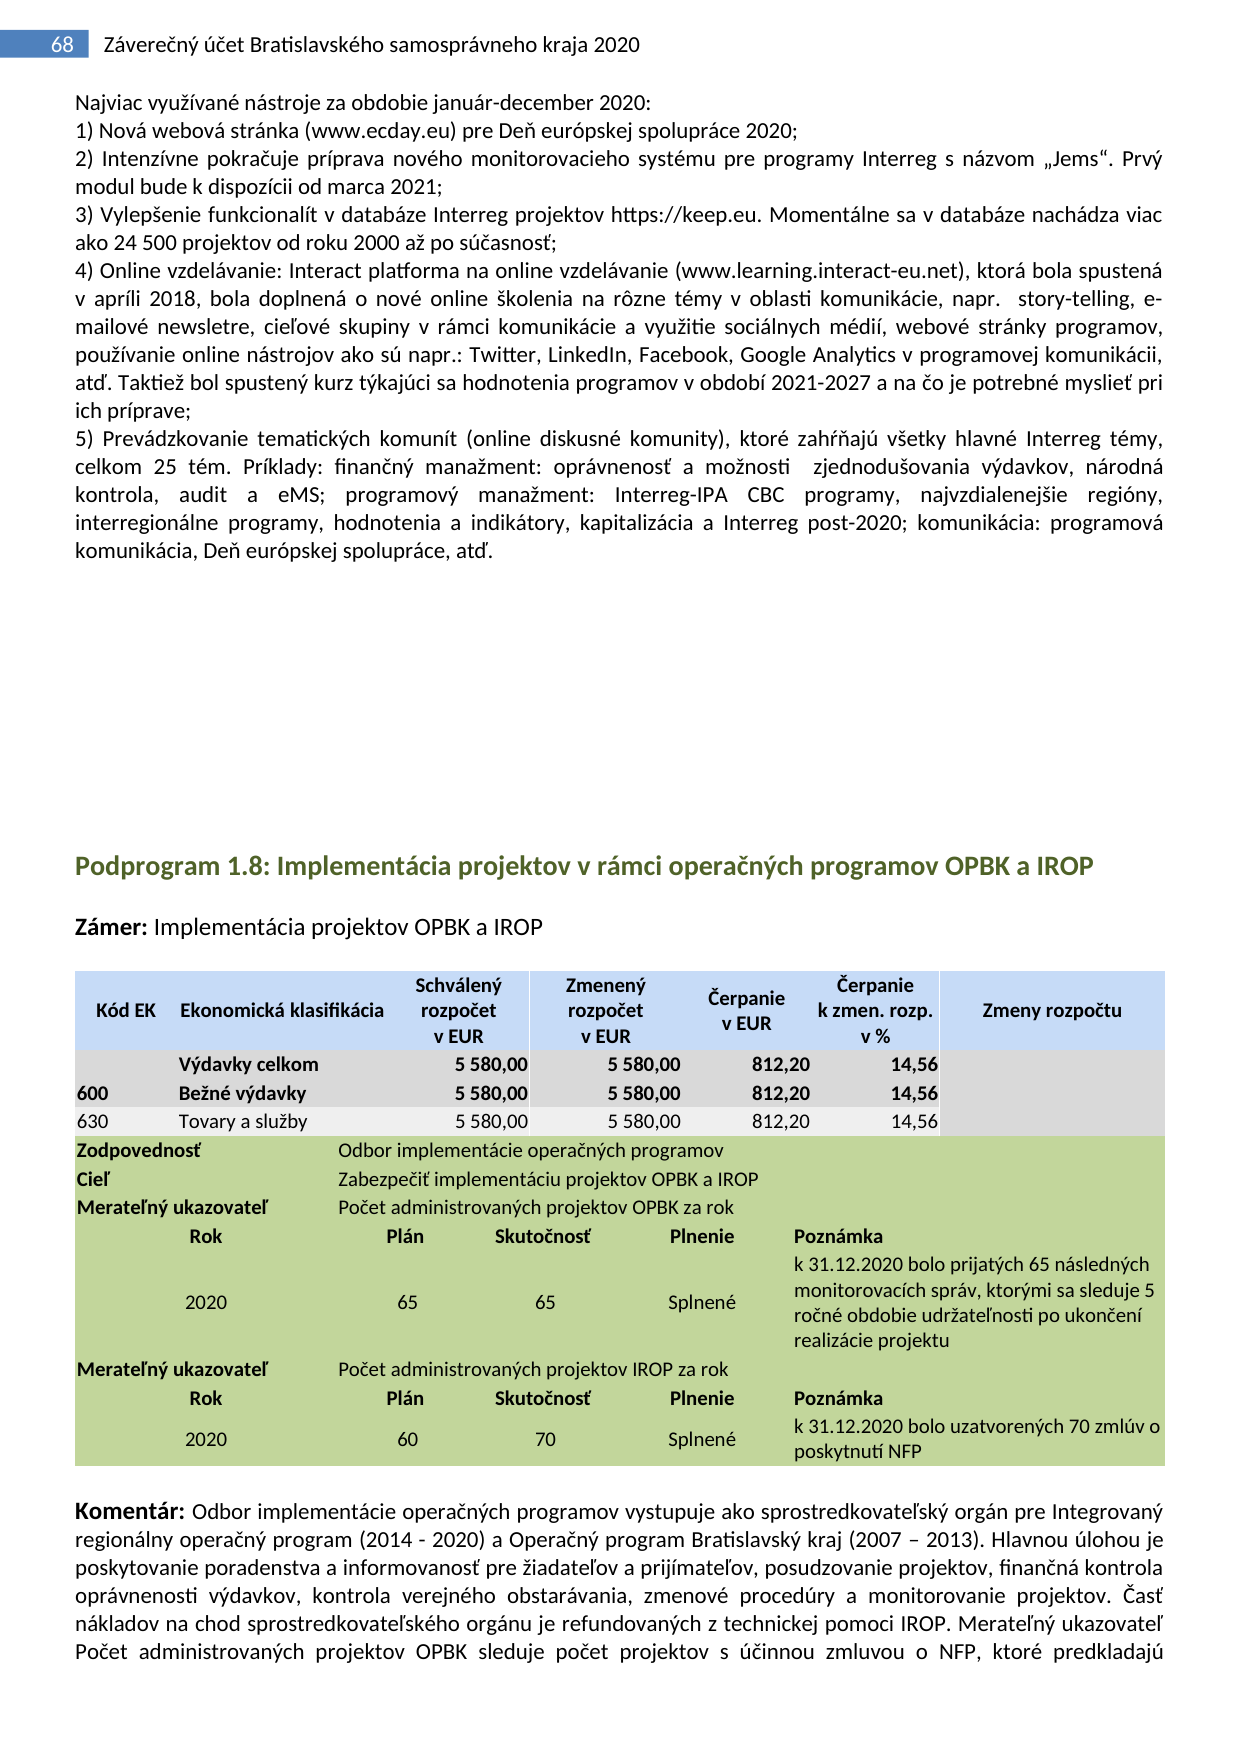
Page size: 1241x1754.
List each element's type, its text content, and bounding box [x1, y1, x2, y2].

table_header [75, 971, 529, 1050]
text Najviac využívané nástroje za obdobie január-december 2020: [75, 88, 1165, 116]
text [75, 1495, 1165, 1666]
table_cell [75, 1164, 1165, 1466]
text 3) Vylepšenie funkcionalít v databáze Interreg projektov https://keep.eu. Momentálne sa v databáze nachádza viac ako 24 500 projektov od roku 2000 až po súčasnosť; [75, 200, 1165, 256]
text 1) Nová webová stránka (www.ecday.eu) pre Deň európskej spolupráce 2020; [75, 116, 1165, 144]
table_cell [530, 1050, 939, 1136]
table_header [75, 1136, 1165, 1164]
text 4) Online vzdelávanie: Interact platforma na online vzdelávanie (www.learning.interact-eu.net), ktorá bola spustená v apríli 2018, bola doplnená o nové online školenia na rôzne témy v oblasti komunikácie, napr. story-telling, e-mailové newsletre, cieľové skupiny v rámci komunikácie a využitie sociálnych médií, webové stránky programov, používanie online nástrojov ako sú napr.: Twitter, LinkedIn, Facebook, Google Analytics v programovej komunikácii, atď. Taktiež bol spustený kurz týkajúci sa hodnotenia programov v období 2021-2027 a na čo je potrebné myslieť pri ich príprave; [75, 256, 1165, 424]
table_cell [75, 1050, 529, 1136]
text Podprogram 1.8: Implementácia projektov v rámci operačných programov OPBK a IROP [75, 847, 1165, 882]
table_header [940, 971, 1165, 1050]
text Zámer: Implementácia projektov OPBK a IROP [75, 911, 1165, 942]
text 5) Prevádzkovanie tematických komunít (online diskusné komunity), ktoré zahŕňajú všetky hlavné Interreg témy, celkom 25 tém. Príklady: finančný manažment: oprávnenosť a možnosti zjednodušovania výdavkov, národná kontrola, audit a eMS; programový manažment: Interreg-IPA CBC programy, najvzdialenejšie regióny, interregionálne programy, hodnotenia a indikátory, kapitalizácia a Interreg post-2020; komunikácia: programová komunikácia, Deň európskej spolupráce, atď. [75, 424, 1165, 564]
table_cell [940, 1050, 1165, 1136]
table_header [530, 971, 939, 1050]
text 2) Intenzívne pokračuje príprava nového monitorovacieho systému pre programy Interreg s názvom „Jems“. Prvý modul bude k dispozícii od marca 2021; [75, 144, 1165, 200]
